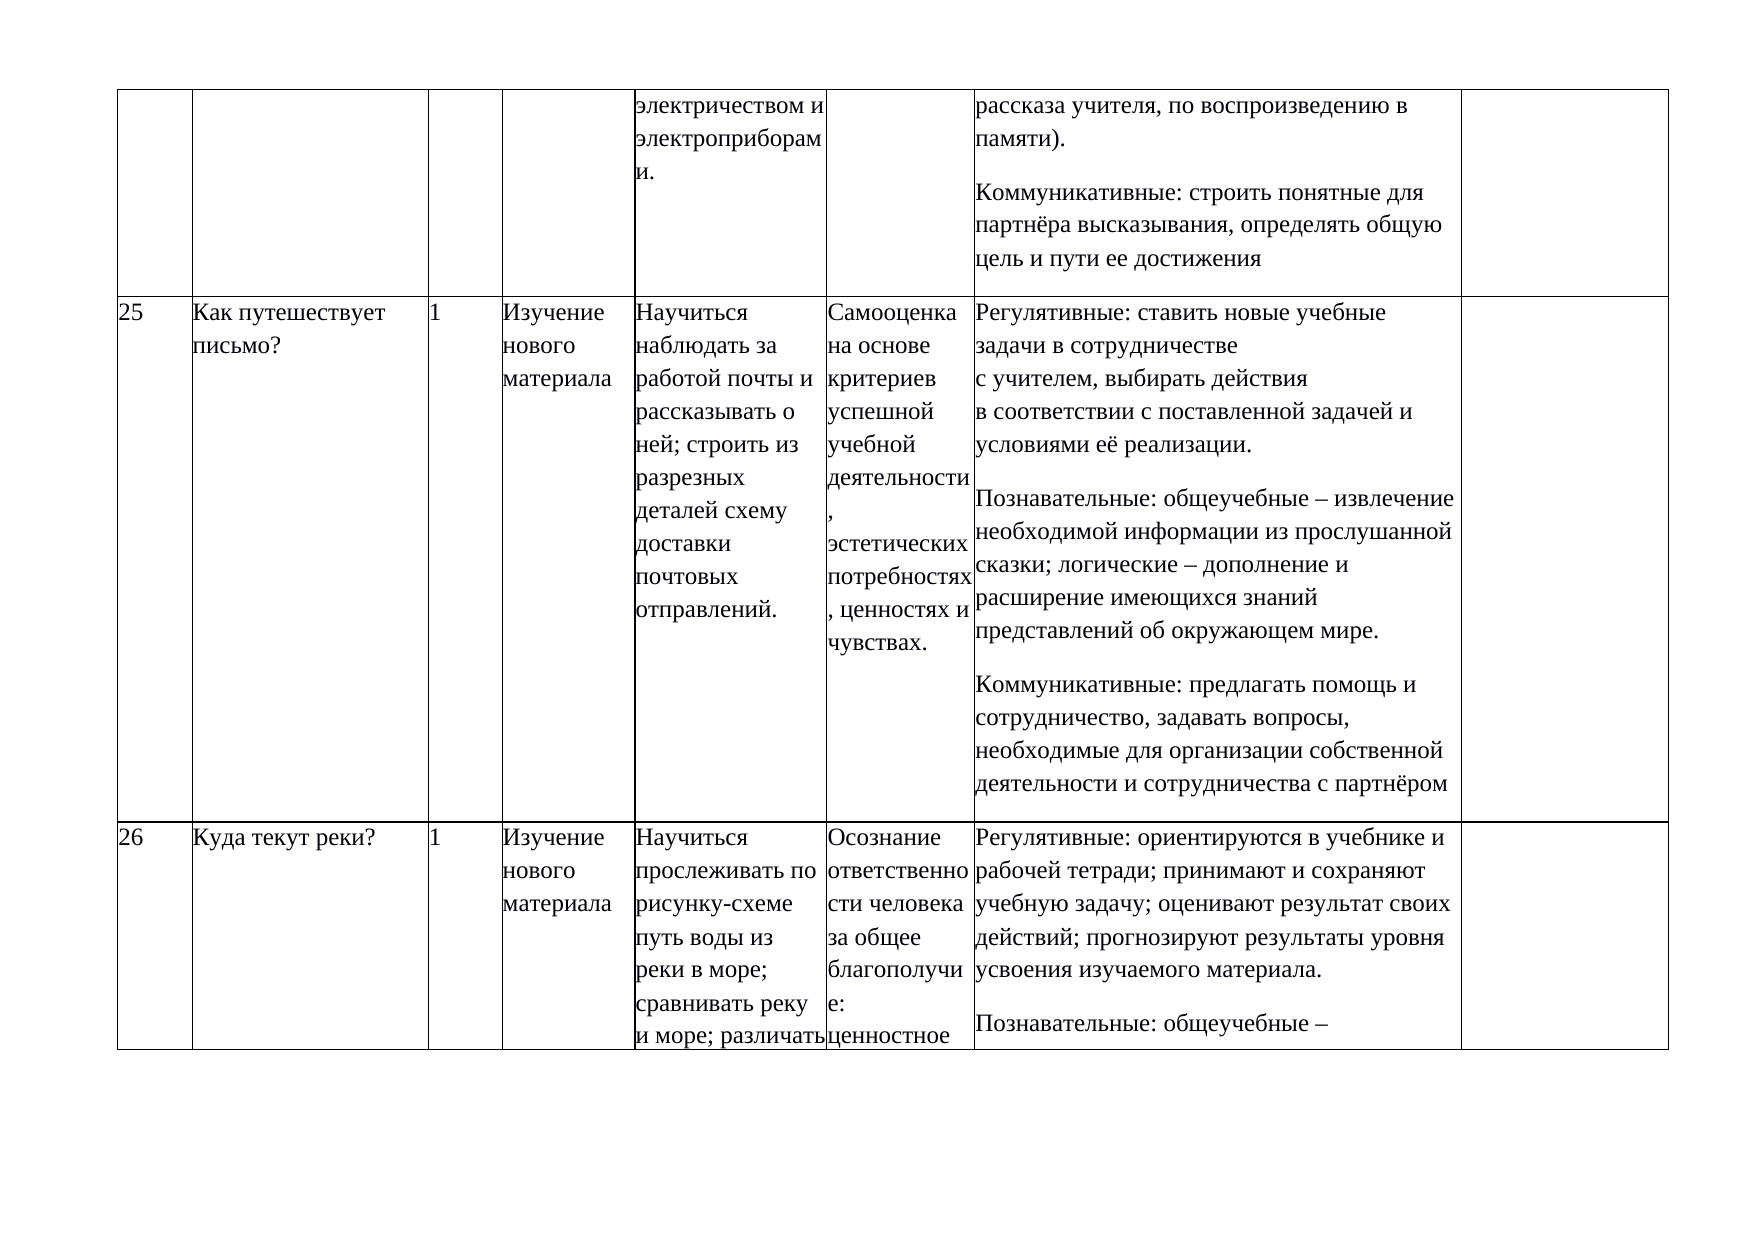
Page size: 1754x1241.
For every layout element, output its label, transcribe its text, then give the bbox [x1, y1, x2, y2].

table_cell Изучение нового материала [503, 297, 634, 821]
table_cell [503, 90, 634, 296]
table_cell Куда текут реки? [193, 823, 428, 1049]
table_cell 26 [118, 823, 192, 1049]
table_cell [636, 90, 826, 296]
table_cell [827, 823, 974, 1049]
table_cell 1 [429, 90, 502, 296]
table_cell 25 [118, 297, 192, 821]
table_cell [193, 90, 428, 296]
table_cell Самооценка на основе критериев успешной учебной деятельности, эстетических потребностях, ценностях и чувствах. [827, 297, 974, 821]
table_cell Научиться наблюдать за работой почты и рассказывать о ней; строить из разрезных деталей схему доставки почтовых отправлений. [636, 297, 826, 821]
table_cell [1462, 90, 1668, 296]
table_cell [636, 823, 826, 1049]
table_cell [1462, 297, 1668, 821]
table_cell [827, 90, 974, 296]
table_cell Регулятивные: ставить новые учебные задачи в сотрудничестве с учителем, выбирать действия в соответствии с поставленной задачей и условиями её реализации. Познавательные: общеучебные – извлечение необходимой информации из прослушанной сказки; логические – дополнение и расширение имеющихся знаний представлений об окружающем мире. Коммуникативные: предлагать помощь и сотрудничество, задавать вопросы, необходимые для организации собственной деятельности и сотрудничества с партнёром [975, 297, 1461, 821]
table_cell Как путешествует письмо? [193, 297, 428, 821]
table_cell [975, 90, 1461, 296]
table_cell 1 [429, 297, 502, 821]
table_cell [1462, 823, 1668, 1049]
table_cell 24 [118, 90, 192, 296]
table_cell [975, 823, 1461, 1049]
table_cell 1 [429, 823, 502, 1049]
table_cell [503, 823, 634, 1049]
